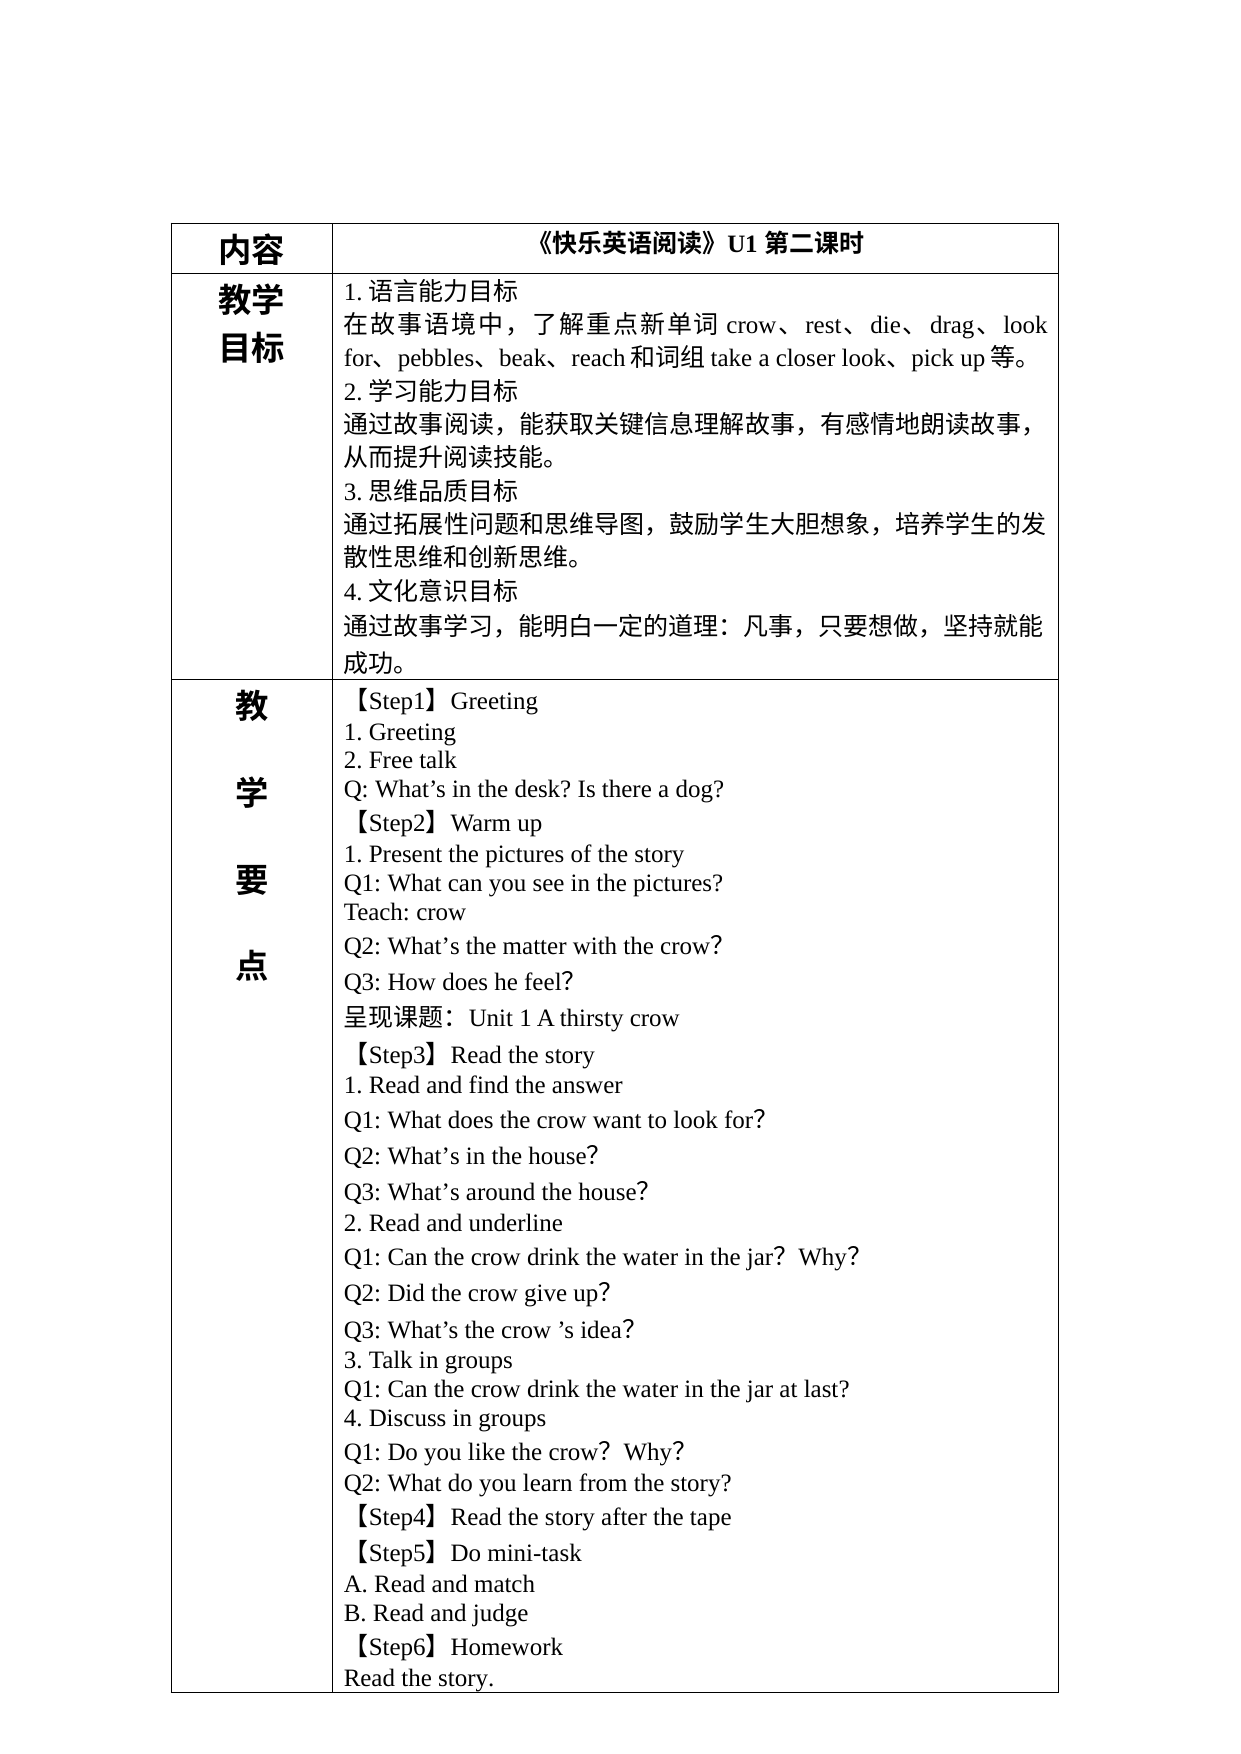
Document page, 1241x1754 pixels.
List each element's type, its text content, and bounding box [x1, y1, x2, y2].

table_cell 【Step1】Greeting Greeting Free talk Q: What’s in the desk? Is there a dog? 【Step2】Warm up Present the pictures of the story Q1: What can you see in the pictures? Teach: crow Q2: What’s the matter with the crow？ Q3: How does he feel？ 呈现课题：Unit 1 A thirsty crow 【Step3】Read the story Read and find the answer Q1: What does the crow want to look for？ Q2: What’s in the house？ Q3: What’s around the house？ Read and underline Q1: Can the crow drink the water in the jar？Why？ Q2: Did the crow give up？ Q3: What’s the crow ’s idea？ Talk in groups Q1: Can the crow drink the water in the jar at last? Discuss in groups Q1: Do you like the crow？Why？ Q2: What do you learn from the story? 【Step4】Read the story after the tape 【Step5】Do mini-task Read and match Read and judge 【Step6】Homework Read the story. [333, 680, 1058, 1692]
table_header 内容 [172, 224, 332, 272]
table_header 《快乐英语阅读》U1 第二课时 [333, 224, 1058, 272]
table_cell 教 学 要 点 [172, 680, 332, 1692]
table_cell 教学 目标 [172, 274, 332, 679]
table_cell 语言能力目标 在故事语境中，了解重点新单词crow、rest、die、drag、look for、pebbles、beak、reach和词组take a closer look、pick up等。 学习能力目标 通过故事阅读，能获取关键信息理解故事，有感情地朗读故事，从而提升阅读技能。 思维品质目标 通过拓展性问题和思维导图，鼓励学生大胆想象，培养学生的发散性思维和创新思维。 文化意识目标 通过故事学习，能明白一定的道理：凡事，只要想做，坚持就能成功。 [333, 274, 1058, 679]
